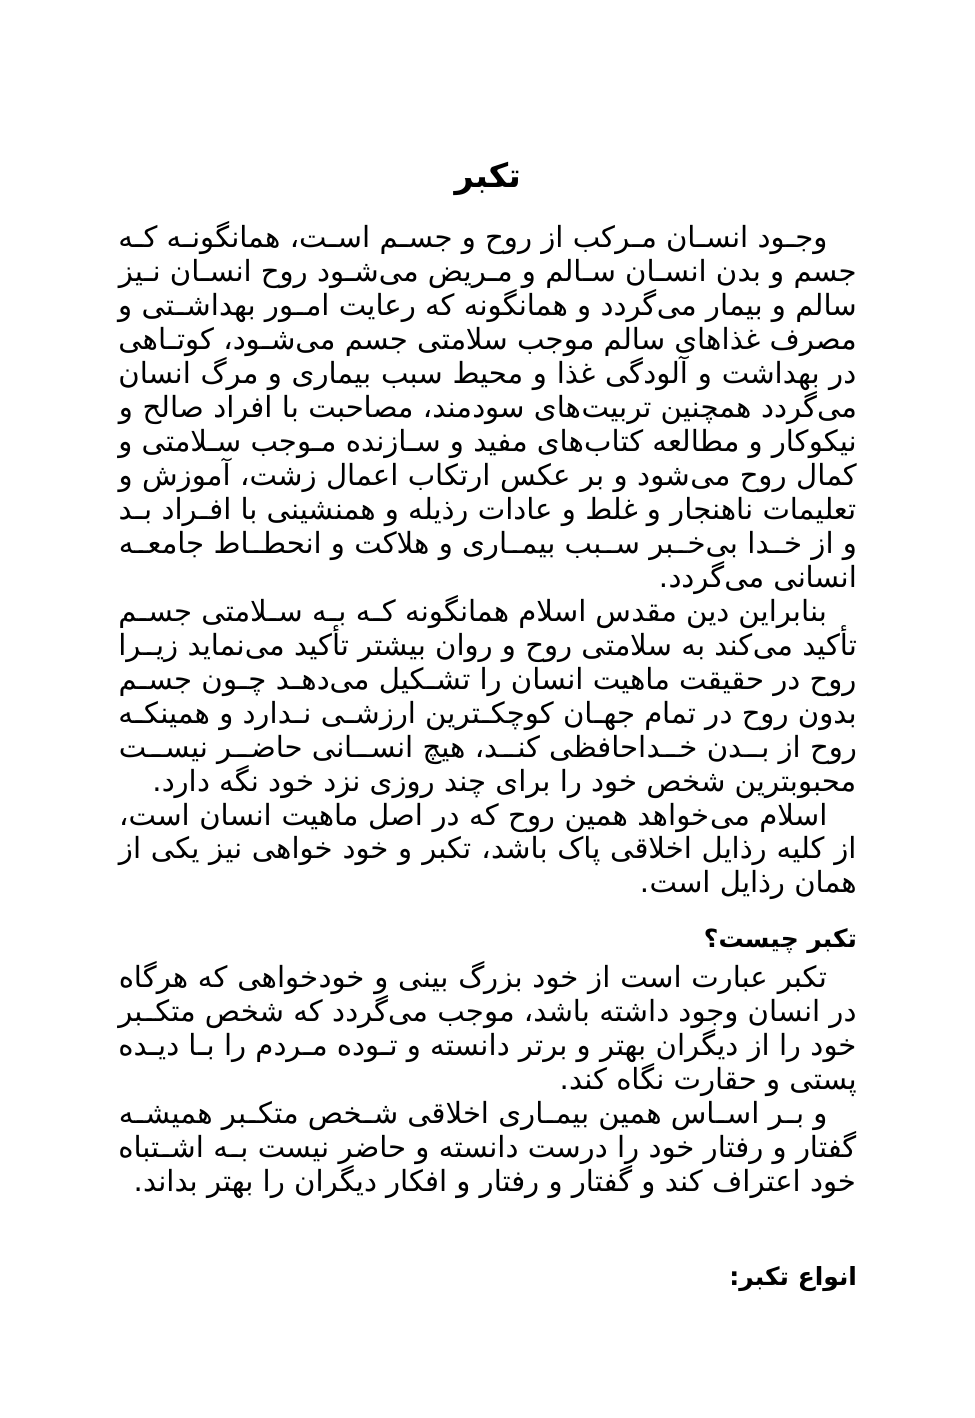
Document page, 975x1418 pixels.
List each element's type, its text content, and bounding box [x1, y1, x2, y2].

text تکبر چیست؟ [118, 925, 857, 954]
text وجود انسان مرکب از روح و جسم است، همانگونه که جسم و بدن انسان سالم و مریض می‌شود روح انسان نیز سالم و بیمار می‌گردد و همانگونه که رعایت امور بهداشتی و مصرف غذاهای سالم موجب سلامتی جسم می‌شود، کوتاهی در بهداشت و آلودگی غذا و محیط سبب بیماری و مرگ انسان می‌گردد همچنین تربیت‌های سودمند، مصاحبت با افراد صالح و نیکوکار و مطالعه کتاب‌های مفید و سازنده موجب سلامتی و کمال روح می‌شود و بر عکس ارتکاب اعمال زشت، آموزش و تعلیمات ناهنجار و غلط و عادات رذیله و همنشینی با افراد بد و از خدا بی‌خبر سبب بیماری و هلاکت و انحطاط جامعه انسانی می‌گردد. [118, 221, 857, 594]
text و بر اساس همین بیماری اخلاقی شخص متکبر همیشه گفتار و رفتار خود را درست دانسته و حاضر نیست به اشتباه خود اعتراف کند و گفتار و رفتار و افکار دیگران را بهتر بداند. [118, 1096, 857, 1198]
text انواع تکبر: [118, 1262, 857, 1292]
text اسلام می‌خواهد همین روح که در اصل ماهیت انسان است، از کلیه رذایل اخلاقی پاک باشد،‌ تکبر و خود خواهی نیز یکی از همان رذایل است. [118, 798, 857, 900]
text تکبر عبارت است از خود بزرگ بینی و خود‌خواهی که هرگاه در انسان وجود داشته باشد، موجب می‌گردد که شخص متکبر خود را از دیگران بهتر و برتر دانسته و توده مردم را با دیده پستی و حقارت نگاه کند. [118, 960, 857, 1096]
text تکبر [118, 157, 857, 196]
text بنابراین دین مقدس اسلام همانگونه که به سلامتی جسم تأکید می‌کند به سلامتی روح و روان بیشتر تأکید می‌نماید زیرا روح در حقیقت ماهیت انسان را تشکیل می‌دهد چون جسم بدون روح در تمام جهان کوچکترین ارزشی ندارد و همینکه روح از بدن خداحافظی کند، هیچ انسانی حاضر نیست محبوبترین شخص خود را برای چند روزی نزد خود نگه دارد. [118, 594, 857, 798]
